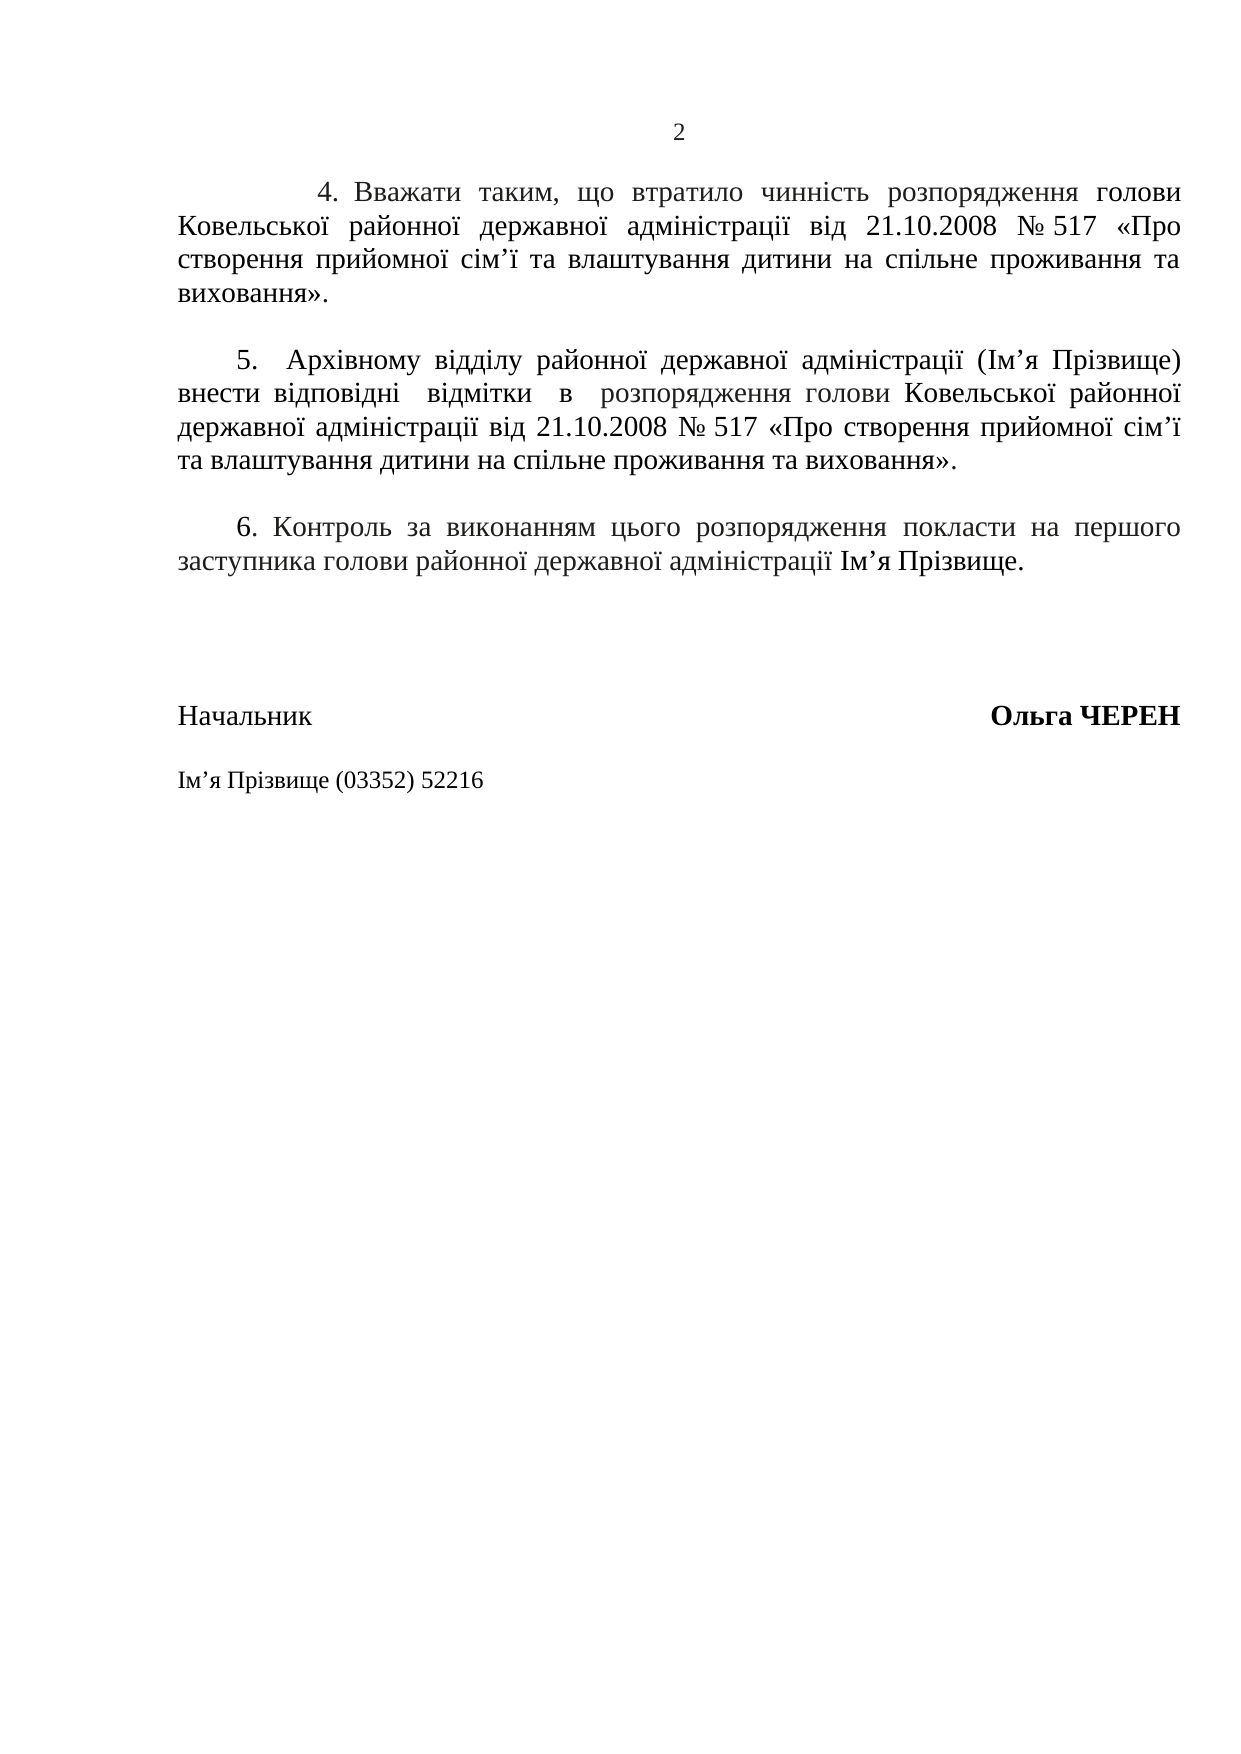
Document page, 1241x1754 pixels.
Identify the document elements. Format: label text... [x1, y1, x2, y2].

text 6. Контроль за виконанням цього розпорядження покласти на першого заступника голови районної державної адміністрації Ім’я Прізвище. [177, 509, 1181, 577]
text Ім’я Прізвище (03352) 52216 [177, 765, 1181, 794]
text Начальник Ольга ЧЕРЕН [177, 698, 1181, 732]
text 5. Архівному відділу районної державної адміністрації (Ім’я Прізвище) внести відповідні відмітки в розпорядження голови Ковельської районної державної адміністрації від 21.10.2008 № 517 «Про створення прийомної сім’ї та влаштування дитини на спільне проживання та виховання». [177, 342, 1181, 476]
text 2 [177, 117, 1181, 145]
text 4. Вважати таким, що втратило чинність розпорядження голови Ковельської районної державної адміністрації від 21.10.2008 № 517 «Про створення прийомної сім’ї та влаштування дитини на спільне проживання та виховання». [177, 174, 1181, 308]
